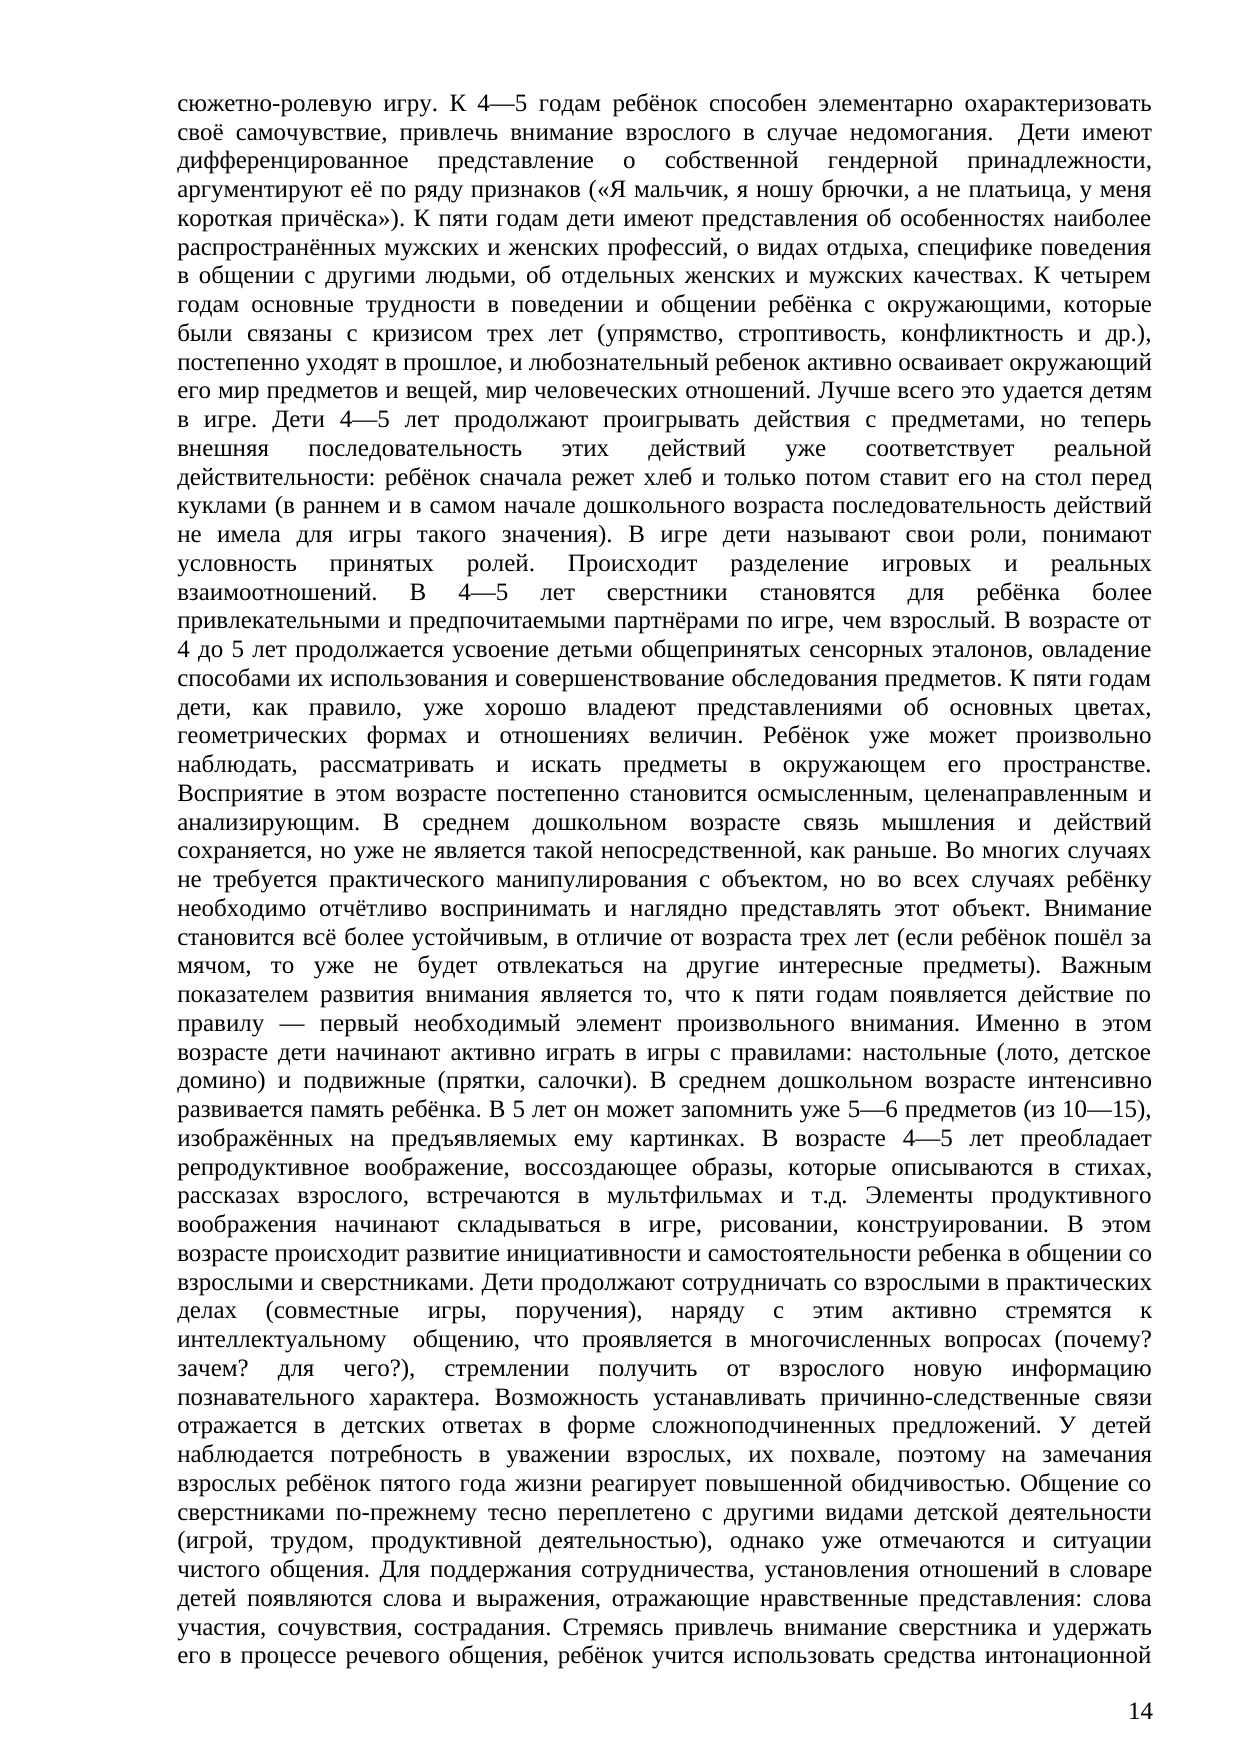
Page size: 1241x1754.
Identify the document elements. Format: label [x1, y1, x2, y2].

text [177, 88, 1153, 1669]
